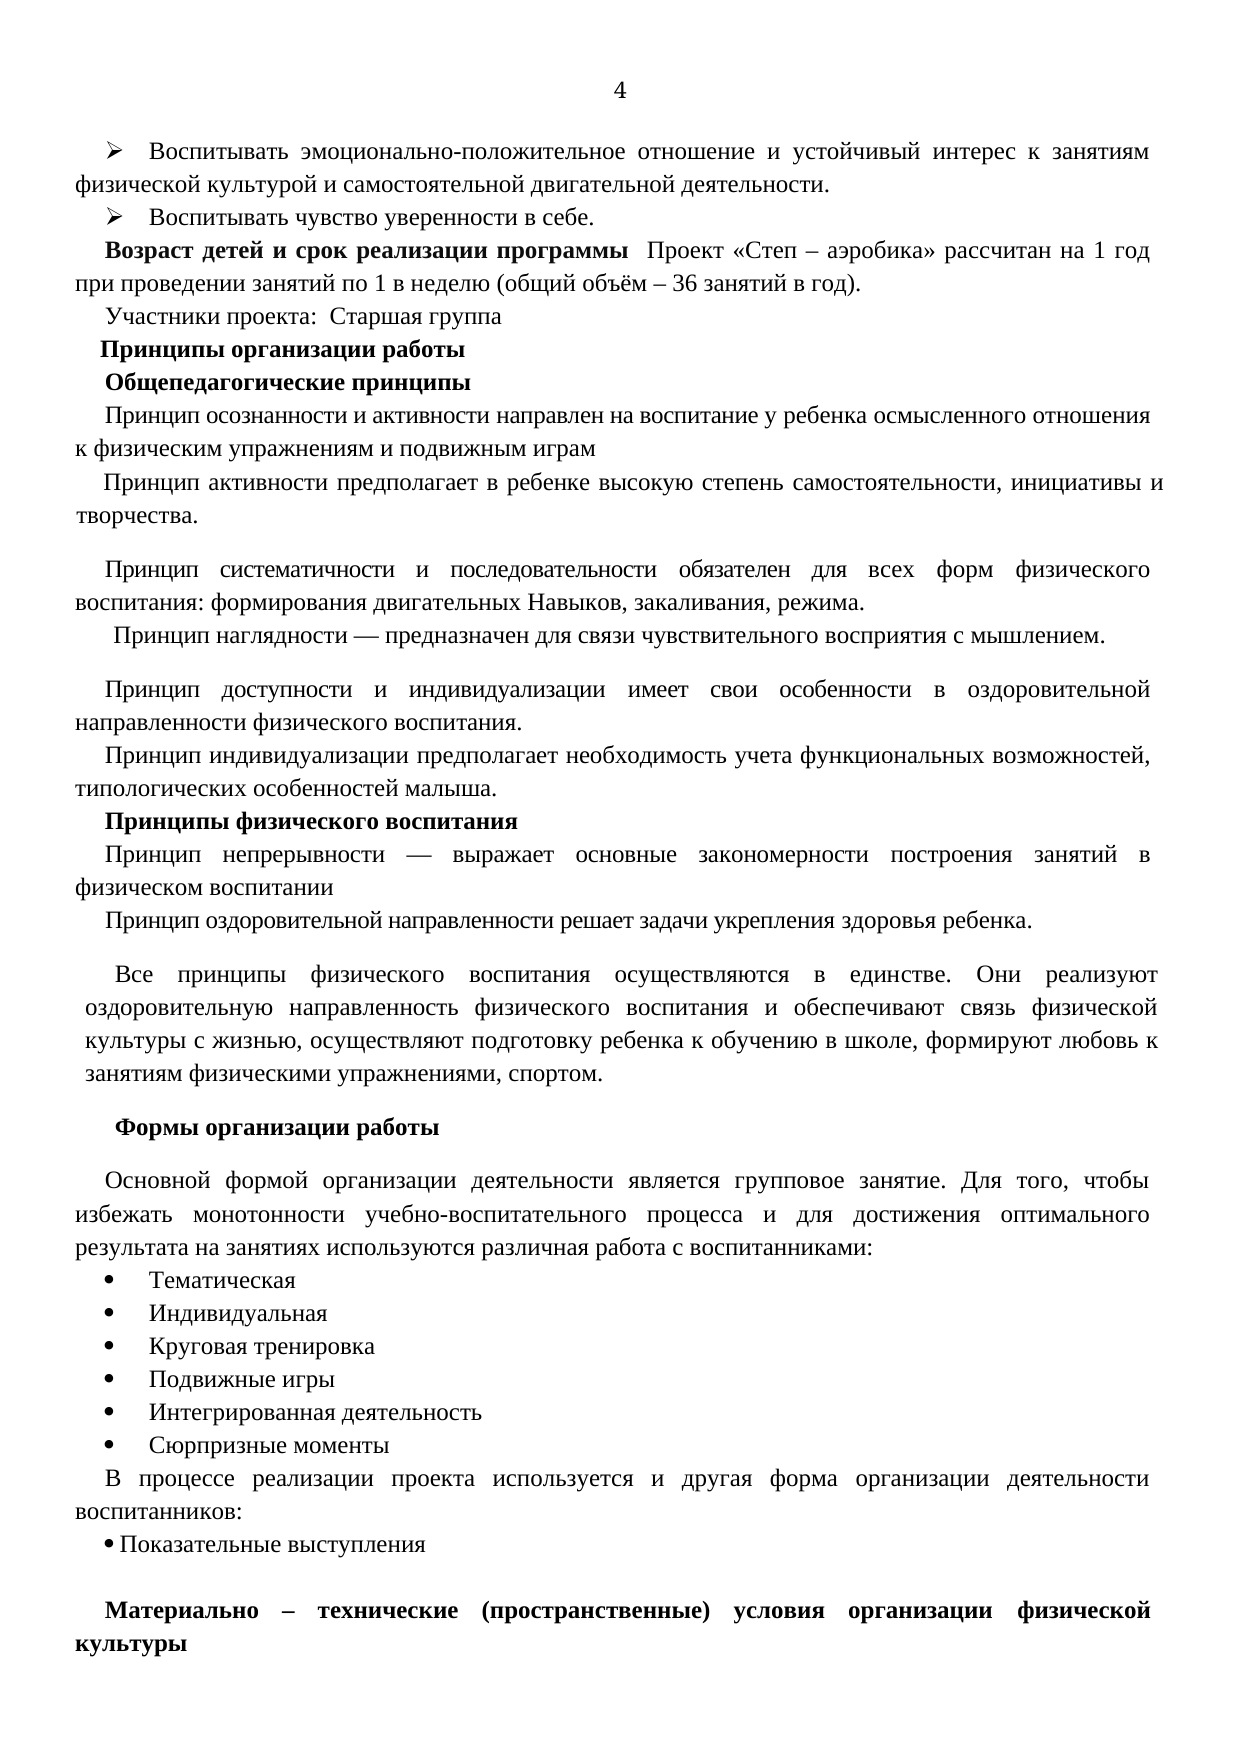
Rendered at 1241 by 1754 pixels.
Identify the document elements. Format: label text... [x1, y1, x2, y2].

list Тематическая [75, 1265, 1151, 1293]
text Принцип систематичности и последовательности обязателен для всех форм физического воспитания: формирования двигательных Навыков, закаливания, режима. [75, 554, 1151, 616]
text Принципы физического воспитания [75, 806, 1151, 835]
text Общепедагогические принципы [75, 367, 1151, 396]
text Все принципы физического воспитания осуществляются в единстве. Они реализуют оздоровительную направленность физического воспитания и обеспечивают связь физической культуры с жизнью, осуществляют подготовку ребенка к обучению в школе, формируют любовь к занятиям физическими упражнениями, спортом. [85, 959, 1158, 1087]
list Воспитывать эмоционально-положительное отношение и устойчивый интерес к занятиям физической культурой и самостоятельной двигательной деятельности. [75, 136, 1151, 198]
list Индивидуальная [75, 1298, 1151, 1326]
text Принципы организации работы [75, 334, 1151, 363]
text Возраст детей и срок реализации программы Проект «Степ – аэробика» рассчитан на 1 год при проведении занятий по 1 в неделю (общий объём – 36 занятий в год). [75, 235, 1151, 297]
text Принцип наглядности — предназначен для связи чувствительного восприятия с мышлением. [82, 620, 1163, 649]
text Принцип доступности и индивидуализации имеет свои особенности в оздоровительной направленности физического воспитания. [75, 674, 1151, 736]
text Принцип осознанности и активности направлен на воспитание у ребенка осмысленного отношения к физическим упражнениям и подвижным играм [75, 401, 1151, 462]
list Подвижные игры [75, 1364, 1151, 1392]
text Формы организации работы [85, 1112, 1158, 1141]
text Принцип непрерывности — выражает основные закономерности построения занятий в физическом воспитании [75, 839, 1151, 901]
text Принцип оздоровительной направленности решает задачи укрепления здоровья ребенка. [76, 905, 1163, 934]
list Сюрпризные моменты [75, 1430, 1151, 1458]
text В процессе реализации проекта используется и другая форма организации деятельности воспитанников: [75, 1463, 1151, 1524]
list Круговая тренировка [75, 1331, 1151, 1359]
text Участники проекта: Старшая группа [75, 301, 1165, 330]
list Интегрированная деятельность [75, 1397, 1151, 1426]
text Основной формой организации деятельности является групповое занятие. Для того, чтобы избежать монотонности учебно-воспитательного процесса и для достижения оптимального результата на занятиях используются различная работа с воспитанниками: [75, 1166, 1151, 1260]
text Принцип индивидуализации предполагает необходимость учета функциональных возможностей, типологических особенностей малыша. [75, 740, 1151, 802]
text Принцип активности предполагает в ребенке высокую степень самостоятельности, инициативы и творчества. [76, 467, 1164, 529]
text Материально – технические (пространственные) условия организации физической культуры [75, 1595, 1151, 1657]
list Воспитывать чувство уверенности в себе. [75, 202, 1151, 231]
list Показательные выступления [75, 1529, 1151, 1558]
